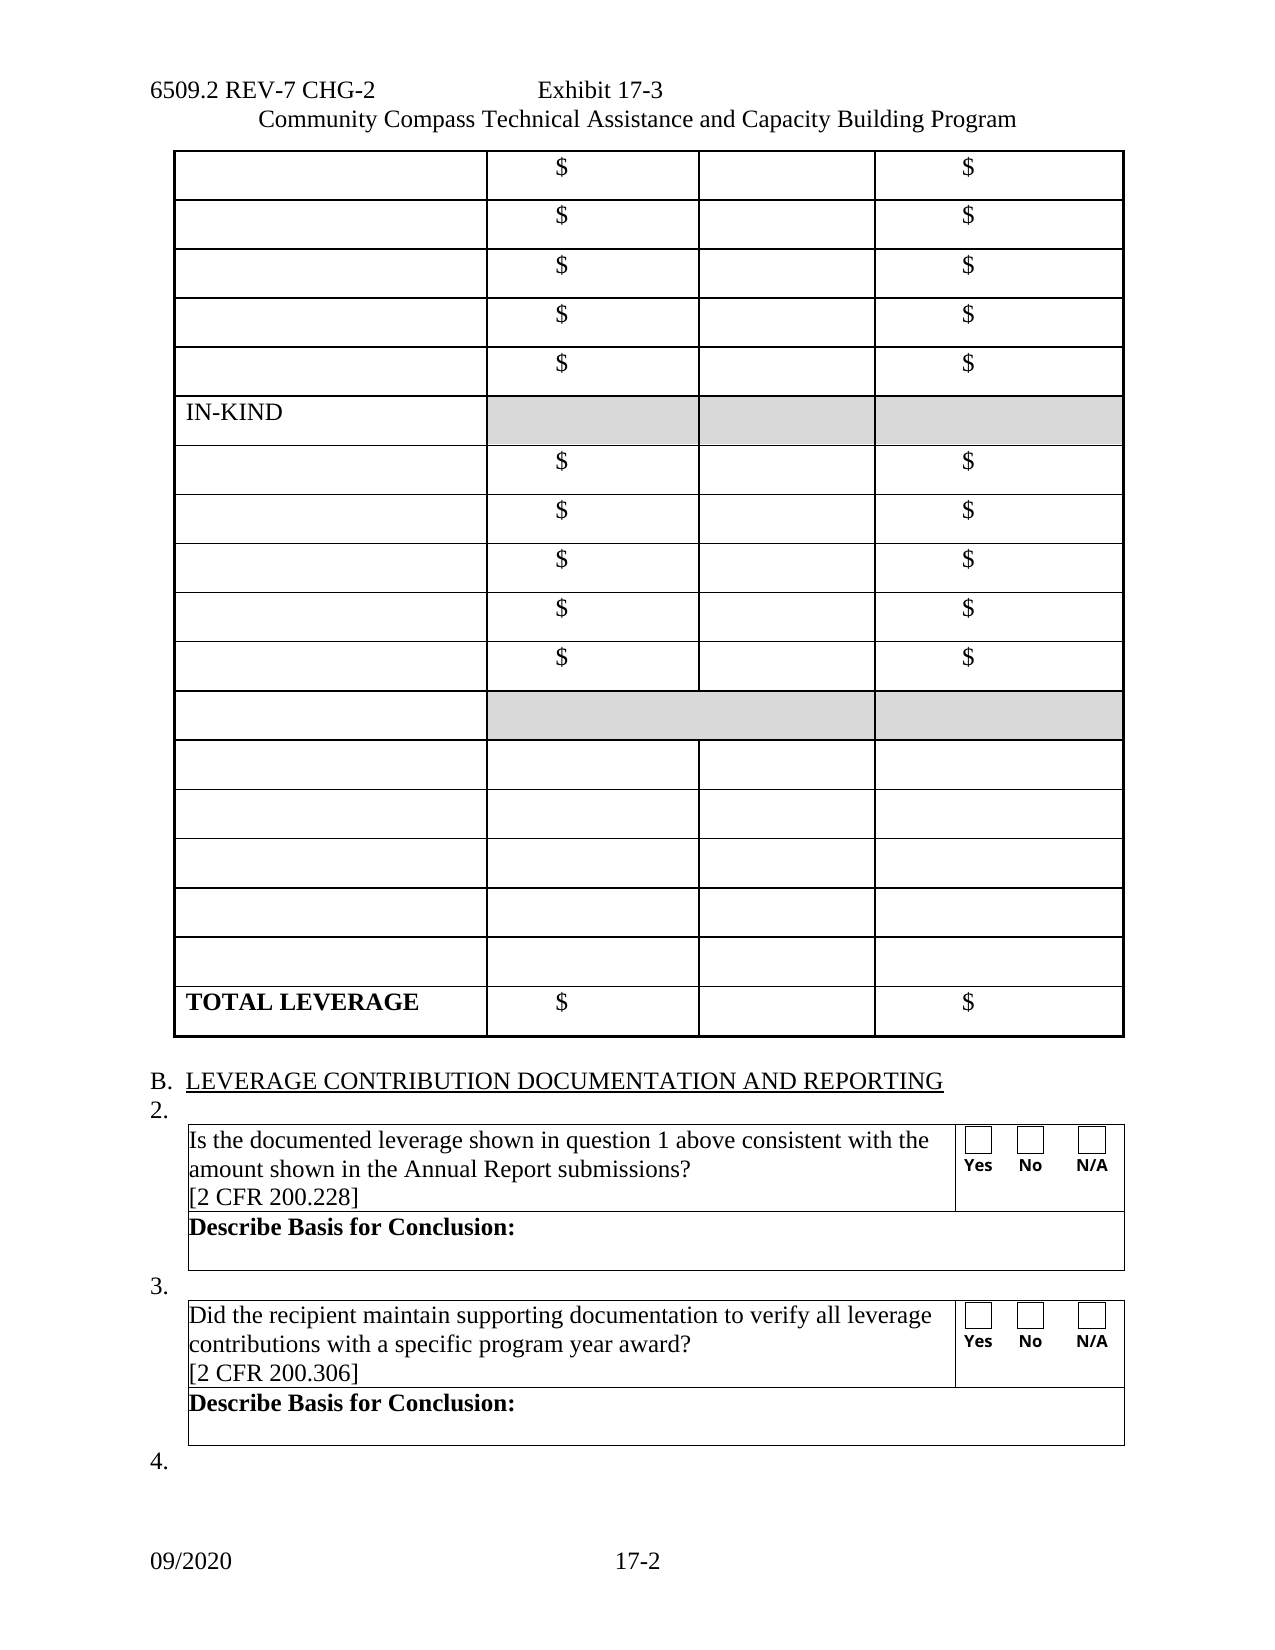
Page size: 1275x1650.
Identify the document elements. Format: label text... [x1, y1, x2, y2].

table_header [956, 1125, 1124, 1211]
table_cell [176, 299, 486, 346]
table_cell [488, 692, 874, 739]
table_cell [876, 790, 1122, 838]
table_cell [488, 397, 698, 444]
table_cell [700, 839, 874, 887]
table_cell $ [876, 348, 1122, 395]
table_cell $ [488, 642, 698, 690]
table_cell [176, 790, 486, 838]
text 3. [150, 1271, 1125, 1299]
table_cell $ [876, 446, 1122, 494]
table_cell $ [488, 348, 698, 395]
table_cell [700, 790, 874, 838]
table_cell [176, 839, 486, 887]
table_cell [876, 692, 1122, 739]
text B. LEVERAGE CONTRIBUTION DOCUMENTATION AND REPORTING [150, 1066, 1125, 1095]
table_cell [176, 642, 486, 690]
table_cell [700, 889, 874, 936]
text 2. [150, 1095, 1125, 1124]
table_cell [700, 152, 874, 199]
table_cell TOTAL LEVERAGE [176, 987, 486, 1034]
table_cell [176, 348, 486, 395]
table_cell [176, 201, 486, 248]
table_cell $ [488, 593, 698, 641]
table_cell IN-KIND [176, 397, 486, 444]
table_header Did the recipient maintain supporting documentation to verify all leverage contributions with a specific program year award? [2 CFR 200.306] [189, 1301, 955, 1387]
table_cell Describe Basis for Conclusion: [189, 1388, 1124, 1445]
table_cell Describe Basis for Conclusion: [189, 1212, 1124, 1270]
table_cell $ [876, 544, 1122, 592]
table_cell [876, 839, 1122, 887]
table_cell [700, 495, 874, 543]
table_cell $ [876, 201, 1122, 248]
text 4. [150, 1446, 1125, 1475]
table_cell [876, 938, 1122, 986]
table_cell [176, 938, 486, 986]
table_cell [176, 152, 486, 199]
table_cell [176, 250, 486, 297]
table_cell $ [488, 495, 698, 543]
table_cell [488, 741, 698, 788]
table_cell $ [488, 987, 698, 1034]
table_cell [700, 250, 874, 297]
table_cell $ [876, 642, 1122, 690]
table_cell $ [488, 250, 698, 297]
table_cell [700, 201, 874, 248]
table_cell [700, 741, 874, 788]
table_header Is the documented leverage shown in question 1 above consistent with the amount shown in the Annual Report submissions? [2 CFR 200.228] [189, 1125, 955, 1211]
table_header [956, 1301, 1124, 1387]
table_cell [176, 593, 486, 641]
table_cell $ [876, 250, 1122, 297]
table_cell [700, 987, 874, 1034]
table_cell [176, 741, 486, 788]
table_cell [700, 544, 874, 592]
table_cell [488, 889, 698, 936]
table_cell [176, 889, 486, 936]
table_cell [176, 692, 486, 739]
table_cell [876, 889, 1122, 936]
table_cell [700, 446, 874, 494]
table_cell [700, 397, 874, 444]
table_cell [876, 741, 1122, 788]
table_cell [700, 348, 874, 395]
table_cell [700, 938, 874, 986]
table_cell [176, 544, 486, 592]
table_cell $ [876, 495, 1122, 543]
table_cell $ [488, 544, 698, 592]
table_cell [488, 839, 698, 887]
table_cell [488, 938, 698, 986]
table_cell $ [876, 152, 1122, 199]
table_cell [176, 446, 486, 494]
table_cell $ [876, 987, 1122, 1034]
table_cell $ [876, 299, 1122, 346]
table_cell [876, 397, 1122, 444]
table_cell $ [876, 593, 1122, 641]
table_cell [700, 642, 874, 690]
table_cell $ [488, 152, 698, 199]
table_cell [176, 495, 486, 543]
table_cell $ [488, 446, 698, 494]
table_cell $ [488, 201, 698, 248]
table_cell [488, 790, 698, 838]
table_cell $ [488, 299, 698, 346]
table_cell [700, 299, 874, 346]
table_cell [700, 593, 874, 641]
